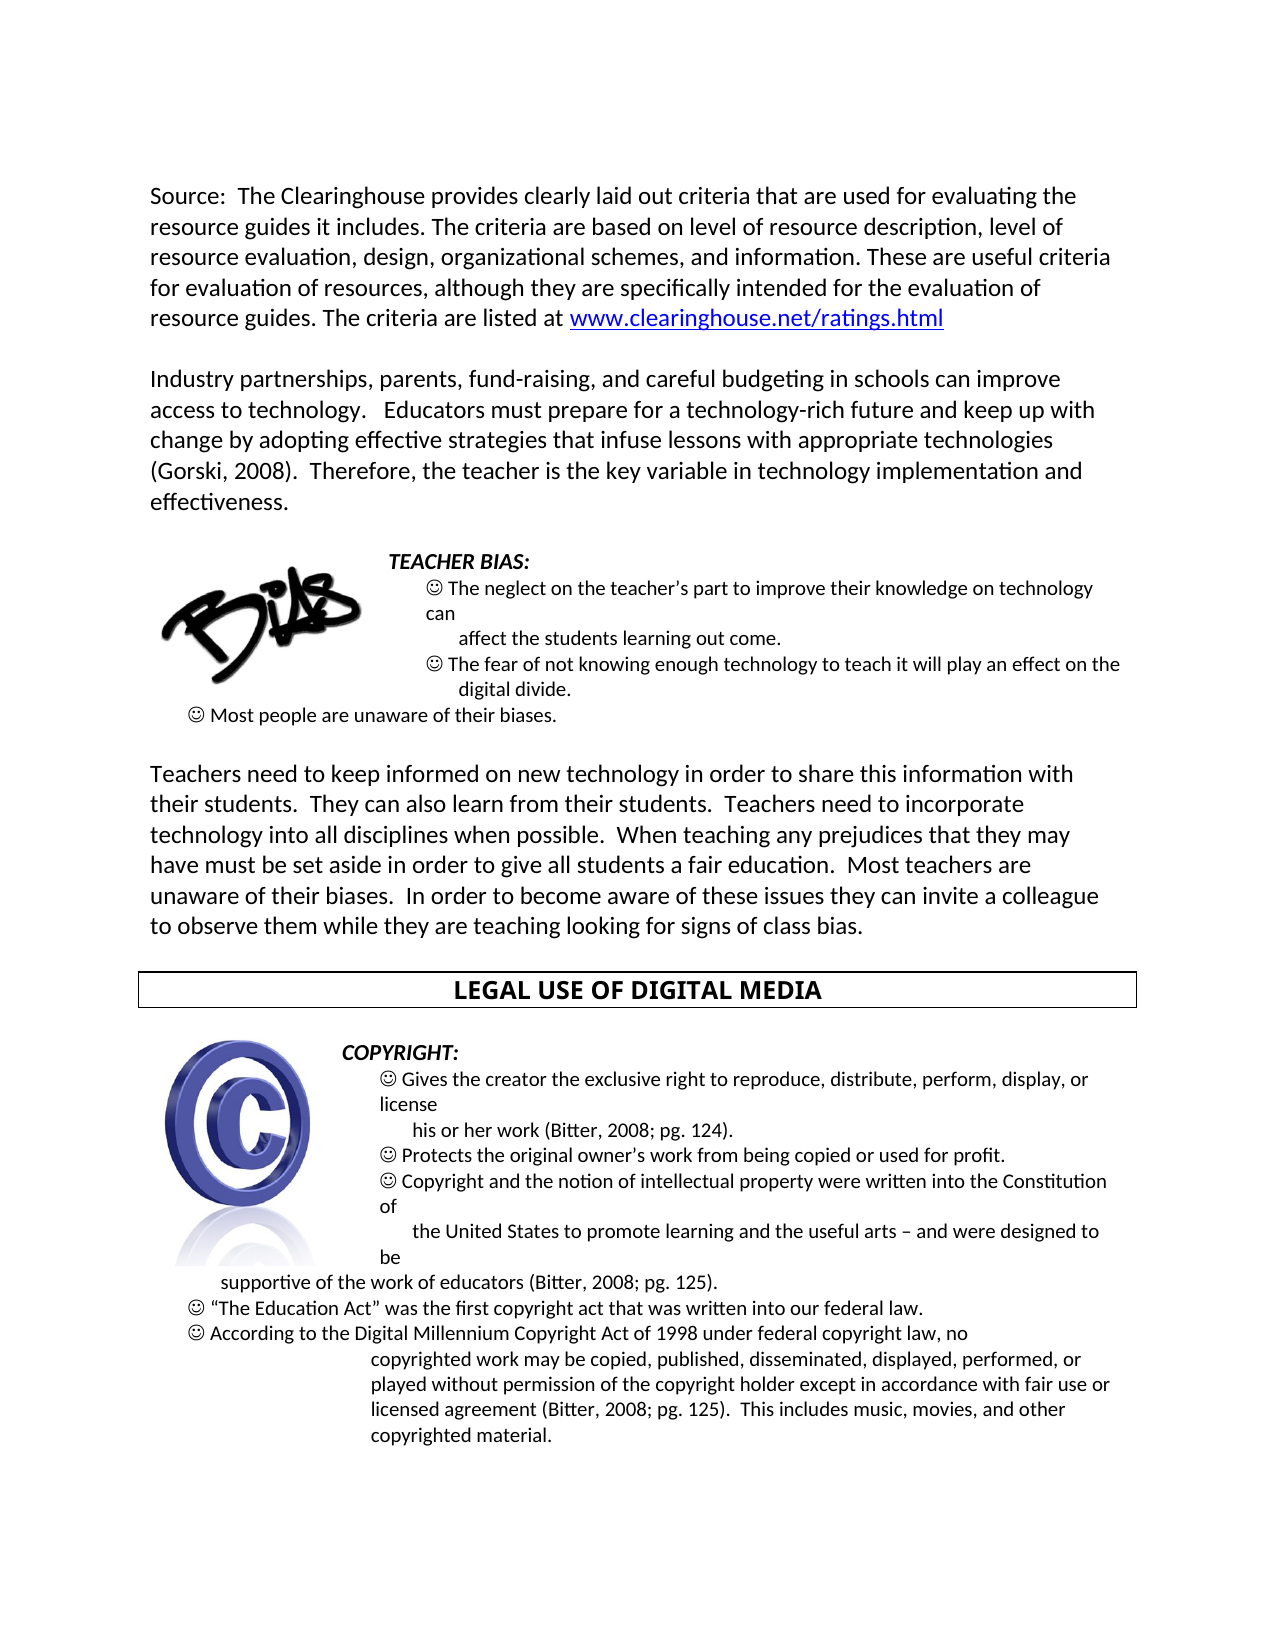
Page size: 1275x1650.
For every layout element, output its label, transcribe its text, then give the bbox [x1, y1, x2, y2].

text the United States to promote learning and the useful arts – and were designed to be [187, 1219, 1125, 1269]
text According to the Digital Millennium Copyright Act of 1998 under federal copyright law, no [187, 1320, 1125, 1346]
text Source: The Clearinghouse provides clearly laid out criteria that are used for evaluating the resource guides it includes. The criteria are based on level of resource description, level of resource evaluation, design, organizational schemes, and information. These are useful criteria for evaluation of resources, although they are specifically intended for the evaluation of resource guides. The criteria are listed at www.clearinghouse.net/ratings.html [150, 181, 1125, 333]
text Gives the creator the exclusive right to reproduce, distribute, perform, display, or license [324, 1066, 1125, 1117]
text TEACHER BIAS: [150, 547, 1125, 575]
text affect the students learning out come. [370, 626, 1125, 651]
text Copyright and the notion of intellectual property were written into the Constitution of [324, 1168, 1125, 1219]
text Most people are unaware of their biases. [187, 702, 1125, 727]
text Protects the original owner’s work from being copied or used for profit. [324, 1142, 1125, 1168]
table_header LEGAL USE OF DIGITAL MEDIA [139, 973, 1136, 1007]
text The fear of not knowing enough technology to teach it will play an effect on the [370, 651, 1125, 676]
text Industry partnerships, parents, fund-raising, and careful budgeting in schools can improve access to technology. Educators must prepare for a technology-rich future and keep up with change by adopting effective strategies that infuse lessons with appropriate technologies (Gorski, 2008). Therefore, the teacher is the key variable in technology implementation and effectiveness. [150, 364, 1125, 516]
text The neglect on the teacher’s part to improve their knowledge on technology can [370, 575, 1125, 626]
picture [153, 1038, 324, 1266]
text digital divide. [187, 676, 1125, 702]
text licensed agreement (Bitter, 2008; pg. 125). This includes music, movies, and other [187, 1397, 1125, 1422]
picture [153, 558, 370, 698]
text played without permission of the copyright holder except in accordance with fair use or [187, 1371, 1125, 1397]
text copyrighted work may be copied, published, disseminated, displayed, performed, or [187, 1346, 1125, 1371]
text supportive of the work of educators (Bitter, 2008; pg. 125). [187, 1269, 1125, 1295]
text “The Education Act” was the first copyright act that was written into our federal law. [187, 1295, 1125, 1320]
text copyrighted material. [187, 1422, 1125, 1447]
text Teachers need to keep informed on new technology in order to share this information with their students. They can also learn from their students. Teachers need to incorporate technology into all disciplines when possible. When teaching any prejudices that they may have must be set aside in order to give all students a fair education. Most teachers are unaware of their biases. In order to become aware of these issues they can invite a colleague to observe them while they are teaching looking for signs of class bias. [150, 758, 1125, 941]
text his or her work (Bitter, 2008; pg. 124). [324, 1117, 1125, 1142]
text COPYRIGHT: [324, 1038, 1125, 1066]
